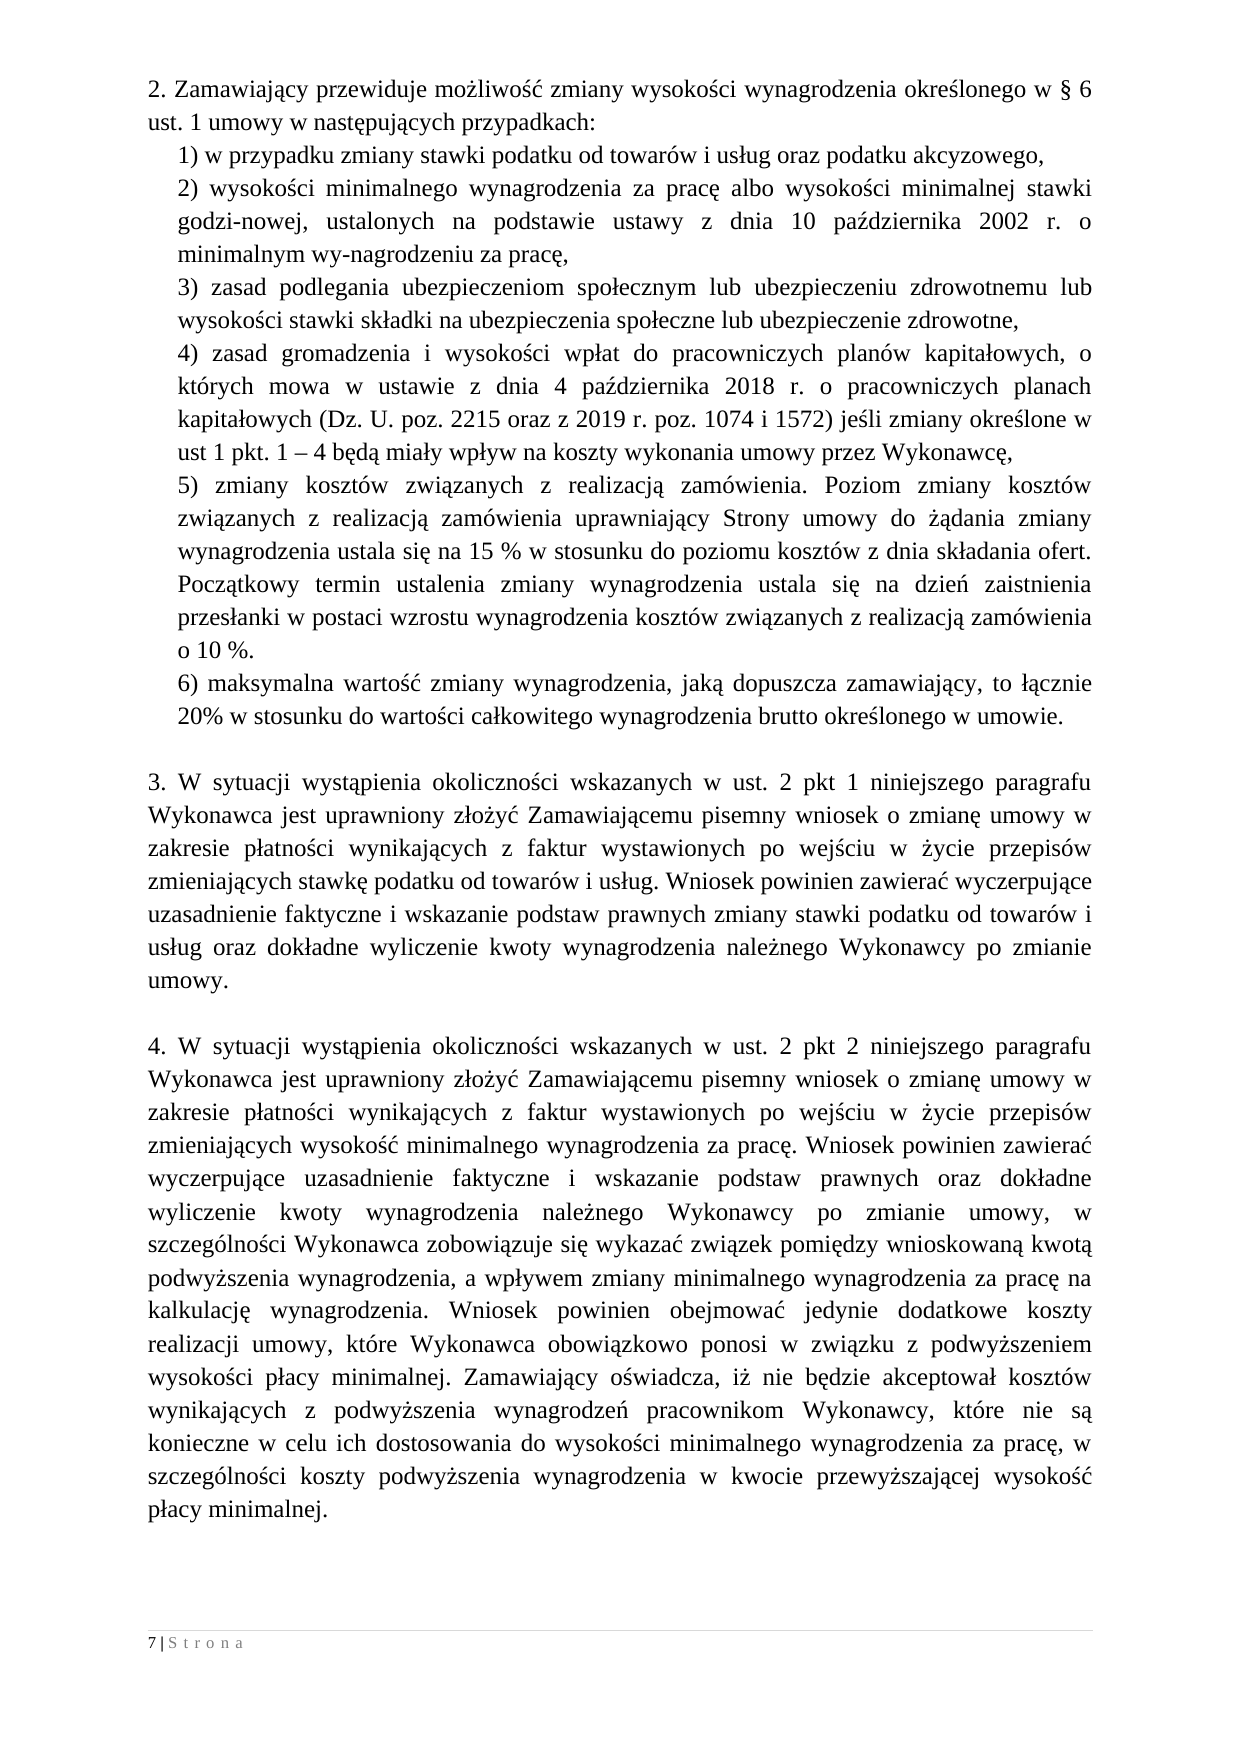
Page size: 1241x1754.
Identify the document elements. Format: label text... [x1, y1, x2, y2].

text 4. W sytuacji wystąpienia okoliczności wskazanych w ust. 2 pkt 2 niniejszego paragrafu Wykonawca jest uprawniony złożyć Zamawiającemu pisemny wniosek o zmianę umowy w zakresie płatności wynikających z faktur wystawionych po wejściu w życie przepisów zmieniających wysokość minimalnego wynagrodzenia za pracę. Wniosek powinien zawierać wyczerpujące uzasadnienie faktyczne i wskazanie podstaw prawnych oraz dokładne wyliczenie kwoty wynagrodzenia należnego Wykonawcy po zmianie umowy, w szczególności Wykonawca zobowiązuje się wykazać związek pomiędzy wnioskowaną kwotą podwyższenia wynagrodzenia, a wpływem zmiany minimalnego wynagrodzenia za pracę na kalkulację wynagrodzenia. Wniosek powinien obejmować jedynie dodatkowe koszty realizacji umowy, które Wykonawca obowiązkowo ponosi w związku z podwyższeniem wysokości płacy minimalnej. Zamawiający oświadcza, iż nie będzie akceptował kosztów wynikających z podwyższenia wynagrodzeń pracownikom Wykonawcy, które nie są konieczne w celu ich dostosowania do wysokości minimalnego wynagrodzenia za pracę, w szczególności koszty podwyższenia wynagrodzenia w kwocie przewyższającej wysokość płacy minimalnej. [148, 1031, 1093, 1522]
text 3. W sytuacji wystąpienia okoliczności wskazanych w ust. 2 pkt 1 niniejszego paragrafu Wykonawca jest uprawniony złożyć Zamawiającemu pisemny wniosek o zmianę umowy w zakresie płatności wynikających z faktur wystawionych po wejściu w życie przepisów zmieniających stawkę podatku od towarów i usług. Wniosek powinien zawierać wyczerpujące [148, 767, 1093, 895]
text 6) maksymalna wartość zmiany wynagrodzenia, jaką dopuszcza zamawiający, to łącznie 20% w stosunku do wartości całkowitego wynagrodzenia brutto określonego w umowie. [177, 668, 1093, 730]
text 2. Zamawiający przewiduje możliwość zmiany wysokości wynagrodzenia określonego w § 6 ust. 1 umowy w następujących przypadkach: [148, 74, 1093, 136]
text 2) wysokości minimalnego wynagrodzenia za pracę albo wysokości minimalnej stawki godzi-nowej, ustalonych na podstawie ustawy z dnia 10 października 2002 r. o minimalnym wy-nagrodzeniu za pracę, [177, 173, 1093, 268]
text 4) zasad gromadzenia i wysokości wpłat do pracowniczych planów kapitałowych, o których mowa w ustawie z dnia 4 października 2018 r. o pracowniczych planach kapitałowych (Dz. U. poz. 2215 oraz z 2019 r. poz. 1074 i 1572) jeśli zmiany określone w ust 1 pkt. 1 – 4 będą miały wpływ na koszty wykonania umowy przez Wykonawcę, [177, 338, 1093, 466]
text 3) zasad podlegania ubezpieczeniom społecznym lub ubezpieczeniu zdrowotnemu lub wysokości stawki składki na ubezpieczenia społeczne lub ubezpieczenie zdrowotne, [177, 272, 1093, 334]
text uzasadnienie faktyczne i wskazanie podstaw prawnych zmiany stawki podatku od towarów i usług oraz dokładne wyliczenie kwoty wynagrodzenia należnego Wykonawcy po zmianie umowy. [148, 899, 1093, 994]
text 5) zmiany kosztów związanych z realizacją zamówienia. Poziom zmiany kosztów związanych z realizacją zamówienia uprawniający Strony umowy do żądania zmiany wynagrodzenia ustala się na 15 % w stosunku do poziomu kosztów z dnia składania ofert. Początkowy termin ustalenia zmiany wynagrodzenia ustala się na dzień zaistnienia przesłanki w postaci wzrostu wynagrodzenia kosztów związanych z realizacją zamówienia o 10 %. [177, 470, 1093, 664]
text 1) w przypadku zmiany stawki podatku od towarów i usług oraz podatku akcyzowego, [177, 140, 1093, 169]
